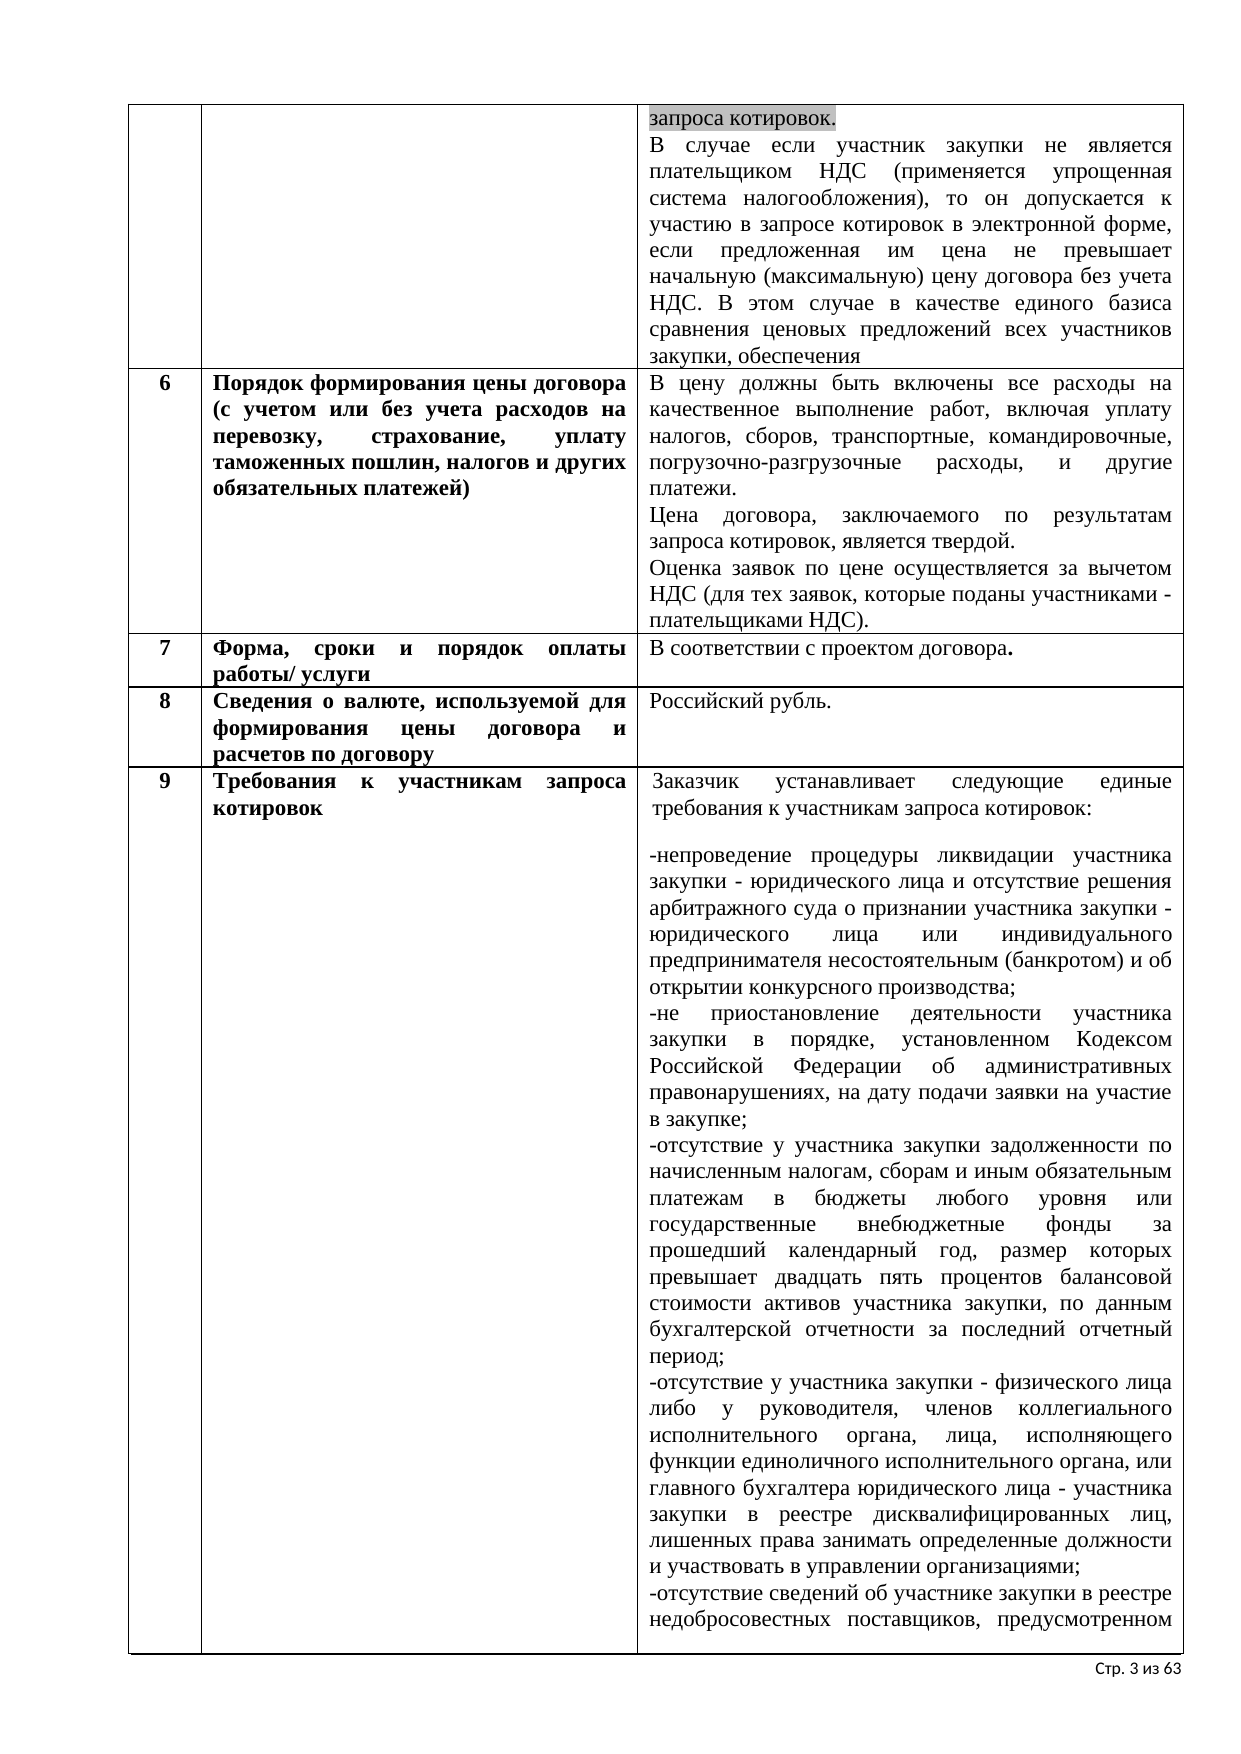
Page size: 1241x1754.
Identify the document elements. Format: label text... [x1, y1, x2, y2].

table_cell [202, 105, 637, 368]
table_cell Порядок формирования цены договора (с учетом или без учета расходов на перевозку, страхование, уплату таможенных пошлин, налогов и других обязательных платежей) [202, 369, 637, 633]
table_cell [638, 768, 1183, 1653]
table_cell В соответствии с проектом договора. [638, 634, 1183, 686]
table_cell 6 [129, 369, 201, 633]
table_cell В цену должны быть включены все расходы на качественное выполнение работ, включая уплату налогов, сборов, транспортные, командировочные, погрузочно-разгрузочные расходы, и другие платежи. Цена договора, заключаемого по результатам запроса котировок, является твердой. Оценка заявок по цене осуществляется за вычетом НДС (для тех заявок, которые поданы участниками - плательщиками НДС). [638, 369, 1183, 633]
table_cell Форма, сроки и порядок оплаты работы/ услуги [202, 634, 637, 686]
table_cell Российский рубль. [638, 688, 1183, 766]
table_cell 8 [129, 688, 201, 766]
table_cell 5 [129, 105, 201, 368]
table_cell 7 [129, 634, 201, 686]
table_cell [638, 105, 1183, 368]
table_cell Сведения о валюте, используемой для формирования цены договора и расчетов по договору [202, 688, 637, 766]
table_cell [202, 768, 637, 1653]
table_cell 9 [129, 768, 201, 1653]
